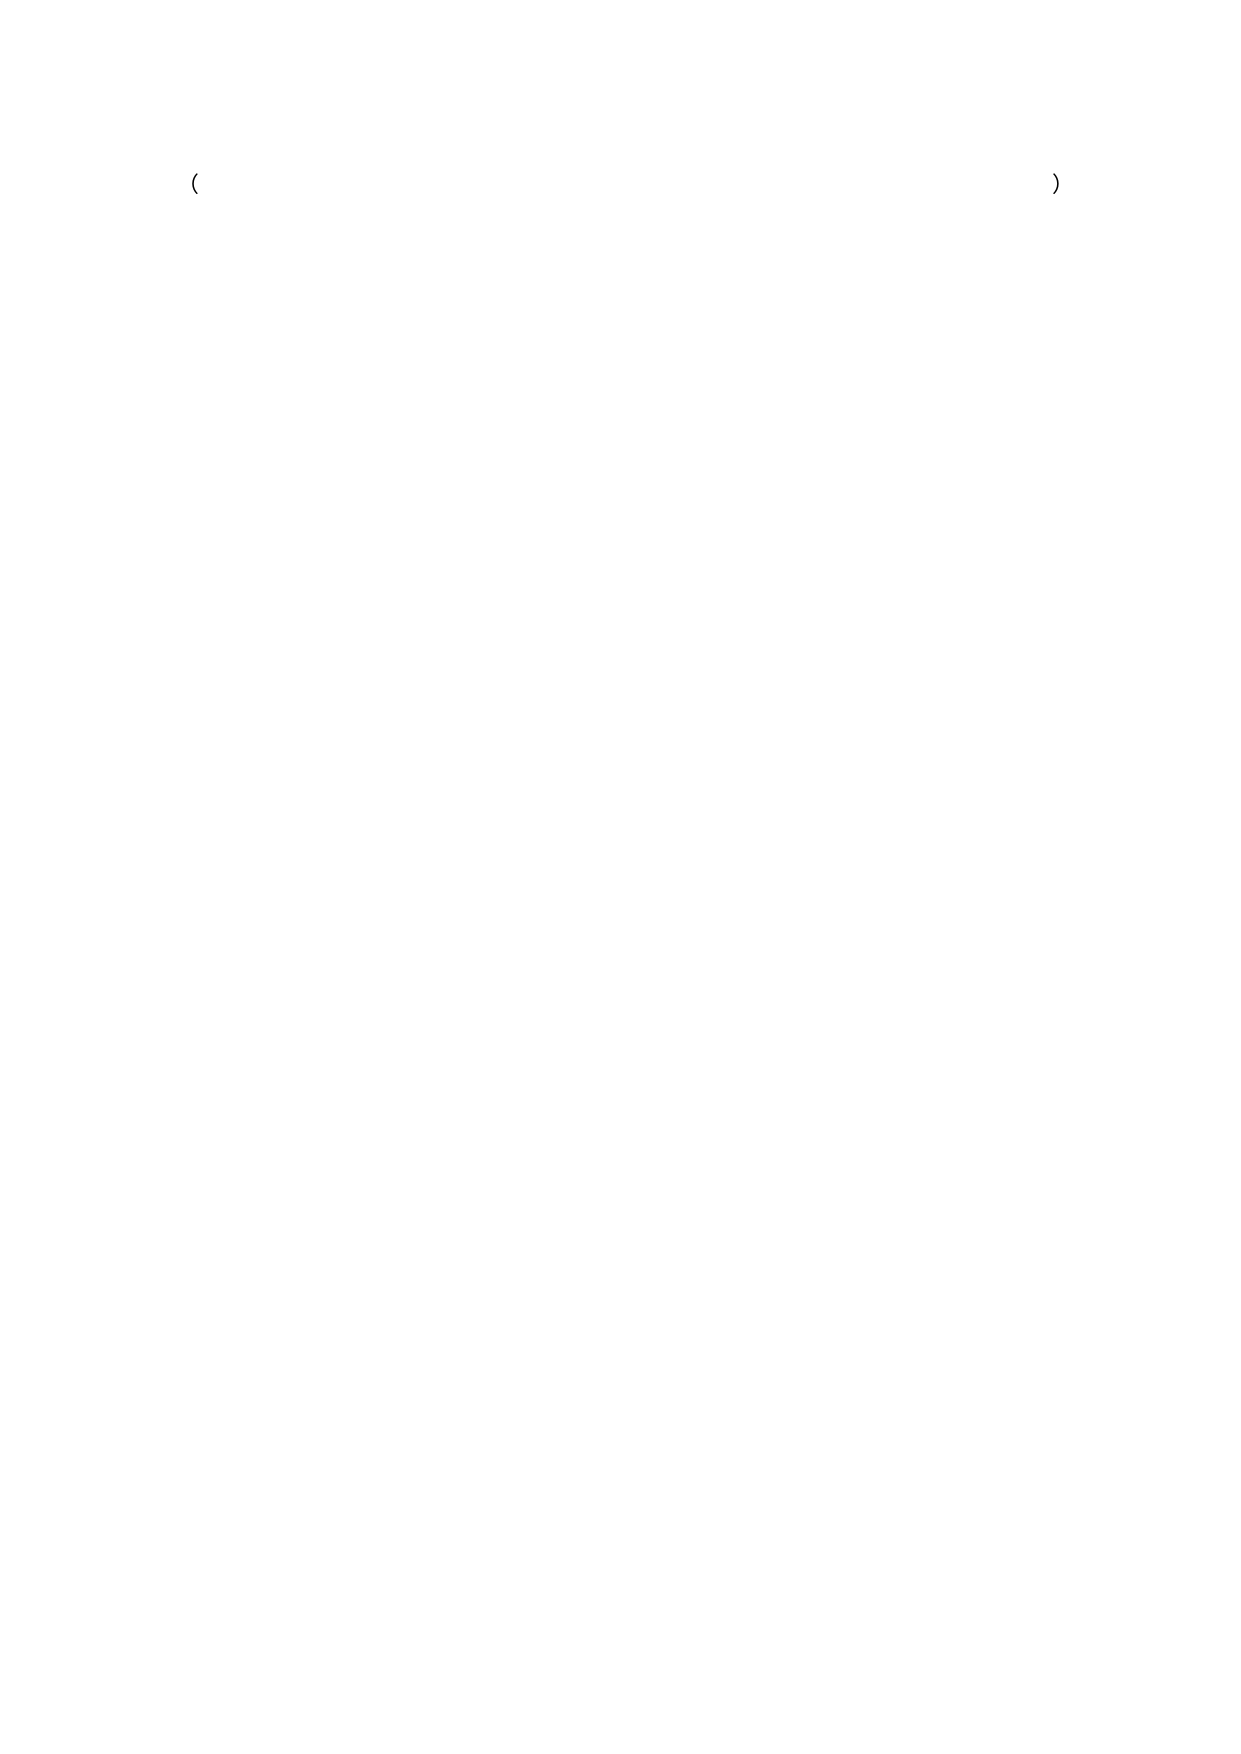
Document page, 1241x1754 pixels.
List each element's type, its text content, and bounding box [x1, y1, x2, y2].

text （ ） [112, 164, 1128, 202]
